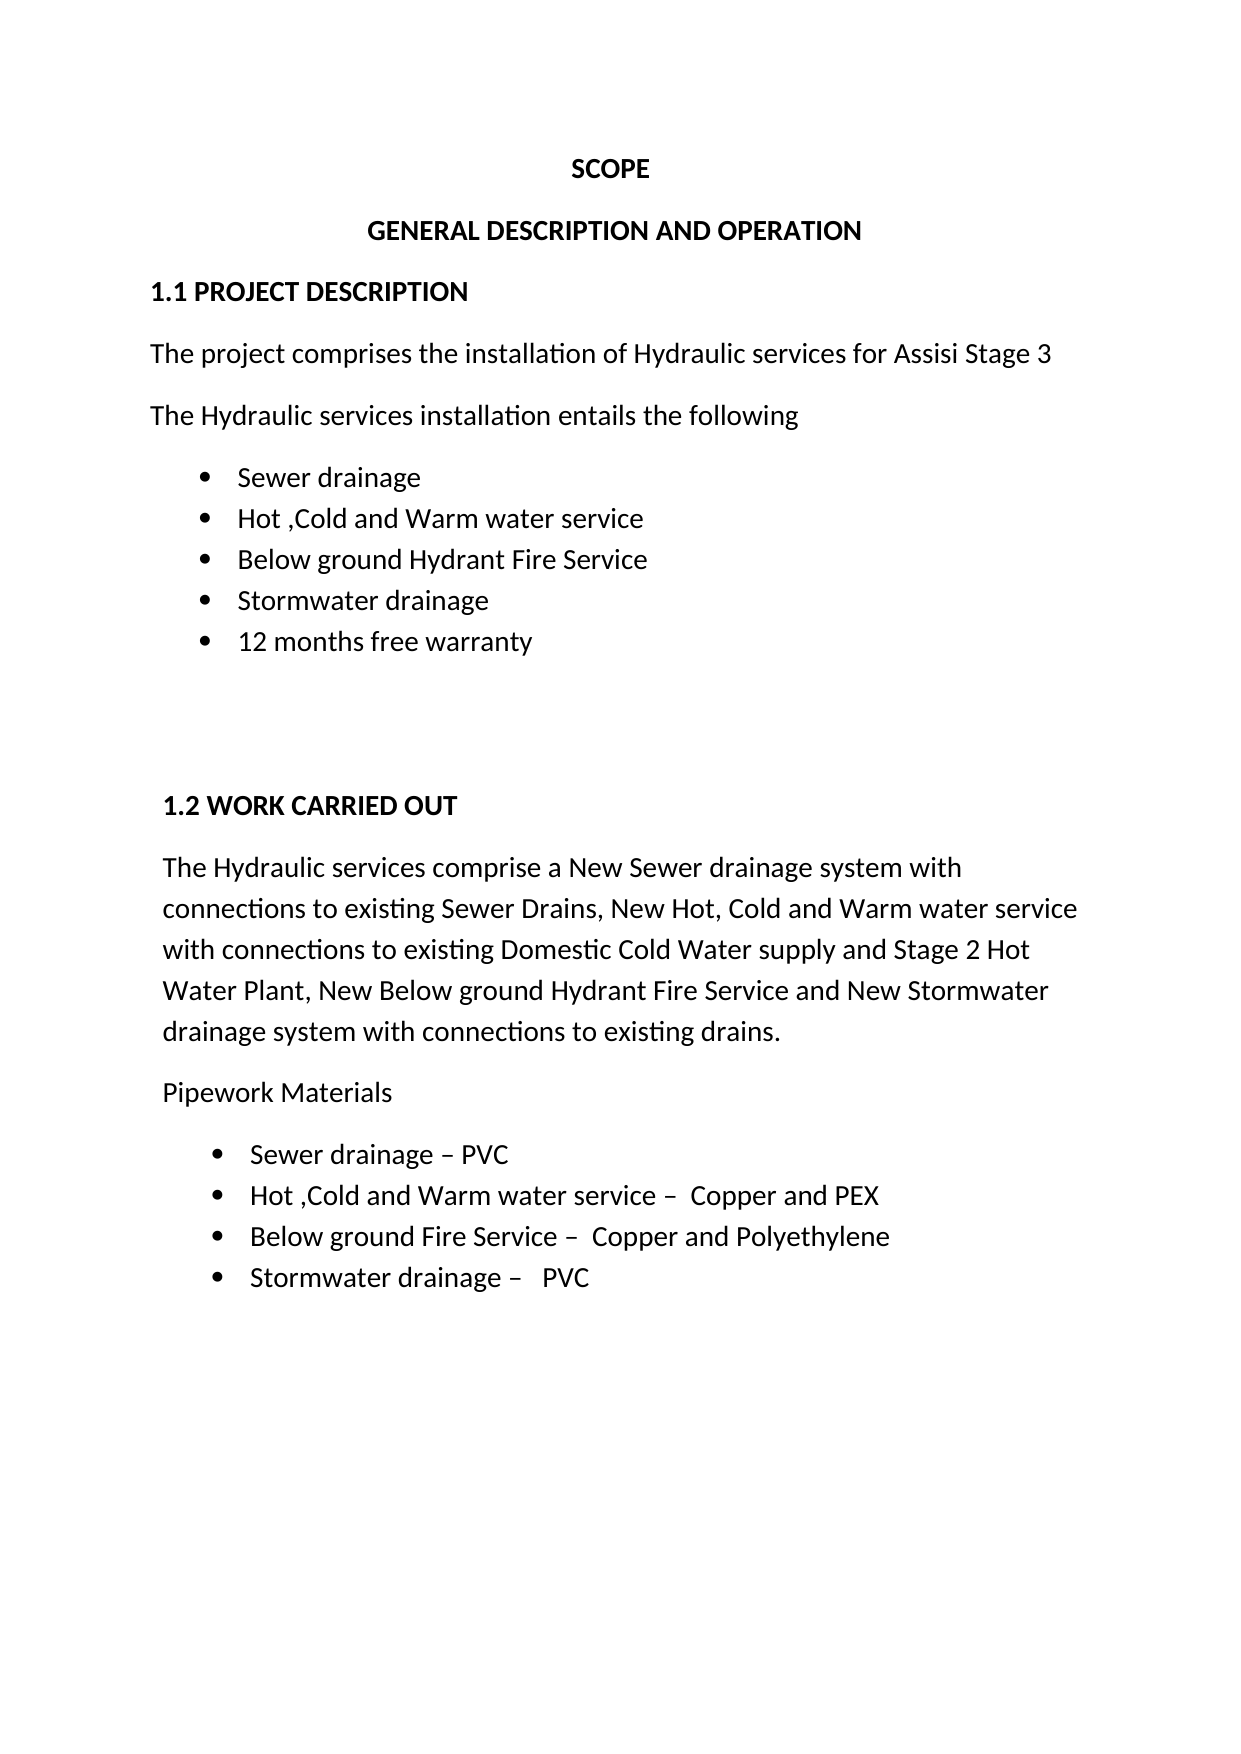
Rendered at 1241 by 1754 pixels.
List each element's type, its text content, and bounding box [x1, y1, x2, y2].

list Stormwater drainage – PVC [212, 1259, 1090, 1294]
list 12 months free warranty [200, 623, 1090, 658]
text GENERAL DESCRIPTION AND OPERATION [150, 212, 1090, 247]
text 1.1 PROJECT DESCRIPTION [150, 273, 1090, 309]
text SCOPE [150, 150, 1090, 186]
text The project comprises the installation of Hydraulic services for Assisi Stage 3 [150, 335, 1090, 371]
text 1.2 WORK CARRIED OUT [162, 787, 1090, 823]
list Hot ,Cold and Warm water service – Copper and PEX [212, 1177, 1090, 1213]
list Stormwater drainage [200, 582, 1090, 617]
list Hot ,Cold and Warm water service [200, 500, 1090, 535]
list Below ground Fire Service – Copper and Polyethylene [212, 1218, 1090, 1254]
text The Hydraulic services comprise a New Sewer drainage system with connections to existing Sewer Drains, New Hot, Cold and Warm water service with connections to existing Domestic Cold Water supply and Stage 2 Hot Water Plant, New Below ground Hydrant Fire Service and New Stormwater drainage system with connections to existing drains. [162, 849, 1090, 1048]
text Pipework Materials [162, 1074, 1090, 1110]
list Sewer drainage [200, 459, 1090, 494]
list Sewer drainage – PVC [212, 1136, 1090, 1172]
text The Hydraulic services installation entails the following [150, 397, 1090, 433]
list Below ground Hydrant Fire Service [200, 541, 1090, 576]
